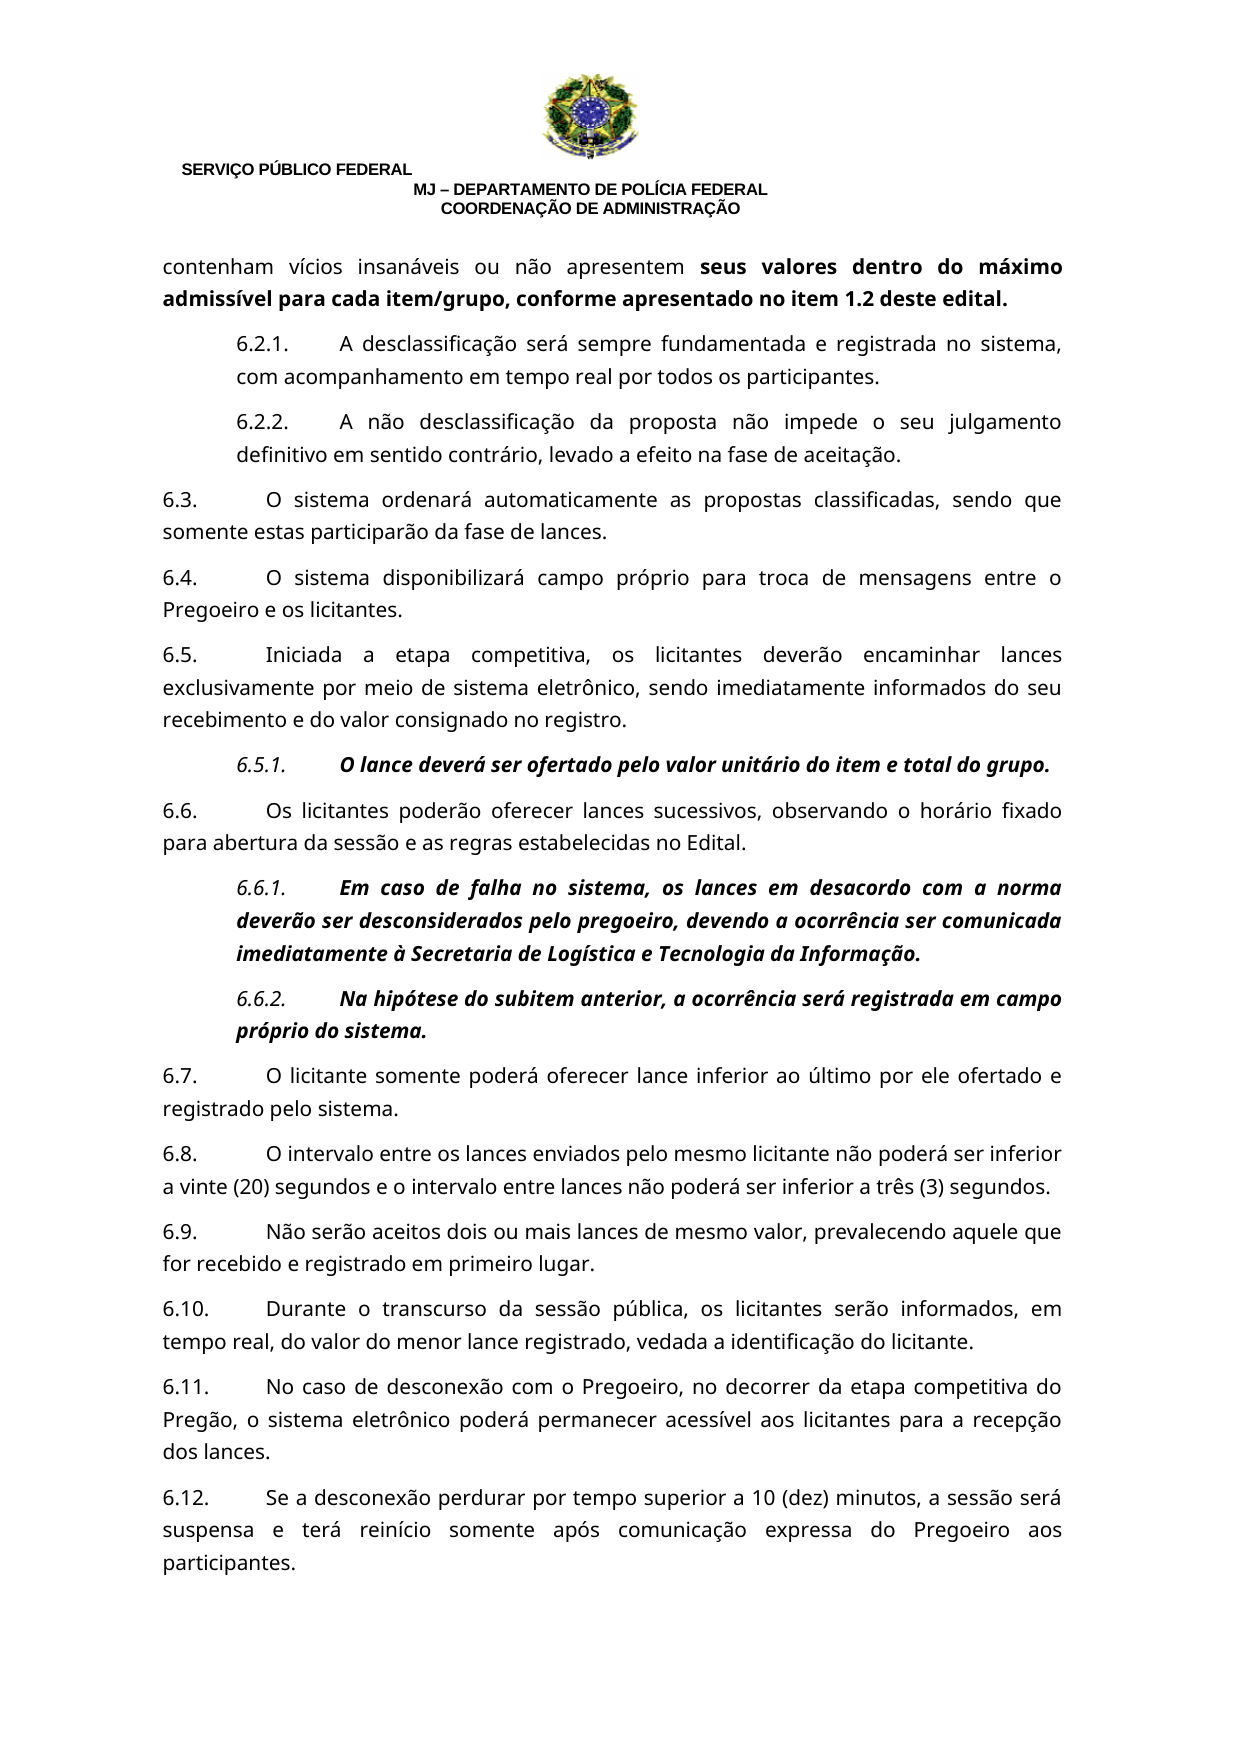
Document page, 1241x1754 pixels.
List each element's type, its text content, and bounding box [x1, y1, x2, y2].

list Na hipótese do subitem anterior, a ocorrência será registrada em campo próprio do sistema. [236, 984, 1063, 1045]
list Durante o transcurso da sessão pública, os licitantes serão informados, em tempo real, do valor do menor lance registrado, vedada a identificação do licitante. [162, 1294, 1063, 1356]
list O licitante somente poderá oferecer lance inferior ao último por ele ofertado e registrado pelo sistema. [162, 1061, 1063, 1122]
list A não desclassificação da proposta não impede o seu julgamento definitivo em sentido contrário, levado a efeito na fase de aceitação. [236, 407, 1063, 468]
list Os licitantes poderão oferecer lances sucessivos, observando o horário fixado para abertura da sessão e as regras estabelecidas no Edital. [162, 796, 1063, 857]
list O intervalo entre os lances enviados pelo mesmo licitante não poderá ser inferior a vinte (20) segundos e o intervalo entre lances não poderá ser inferior a três (3) segundos. [162, 1139, 1063, 1200]
list Não serão aceitos dois ou mais lances de mesmo valor, prevalecendo aquele que for recebido e registrado em primeiro lugar. [162, 1217, 1063, 1278]
list O sistema disponibilizará campo próprio para troca de mensagens entre o Pregoeiro e os licitantes. [162, 563, 1063, 624]
list Iniciada a etapa competitiva, os licitantes deverão encaminhar lances exclusivamente por meio de sistema eletrônico, sendo imediatamente informados do seu recebimento e do valor consignado no registro. [162, 640, 1063, 734]
list A desclassificação será sempre fundamentada e registrada no sistema, com acompanhamento em tempo real por todos os participantes. [236, 329, 1063, 391]
list O lance deverá ser ofertado pelo valor unitário do item e total do grupo. [236, 751, 1063, 779]
list O sistema ordenará automaticamente as propostas classificadas, sendo que somente estas participarão da fase de lances. [162, 485, 1063, 546]
list No caso de desconexão com o Pregoeiro, no decorrer da etapa competitiva do Pregão, o sistema eletrônico poderá permanecer acessível aos licitantes para a recepção dos lances. [162, 1372, 1063, 1466]
list Em caso de falha no sistema, os lances em desacordo com a norma deverão ser desconsiderados pelo pregoeiro, devendo a ocorrência ser comunicada imediatamente à Secretaria de Logística e Tecnologia da Informação. [236, 873, 1063, 967]
list Se a desconexão perdurar por tempo superior a 10 (dez) minutos, a sessão será suspensa e terá reinício somente após comunicação expressa do Pregoeiro aos participantes. [162, 1483, 1063, 1576]
